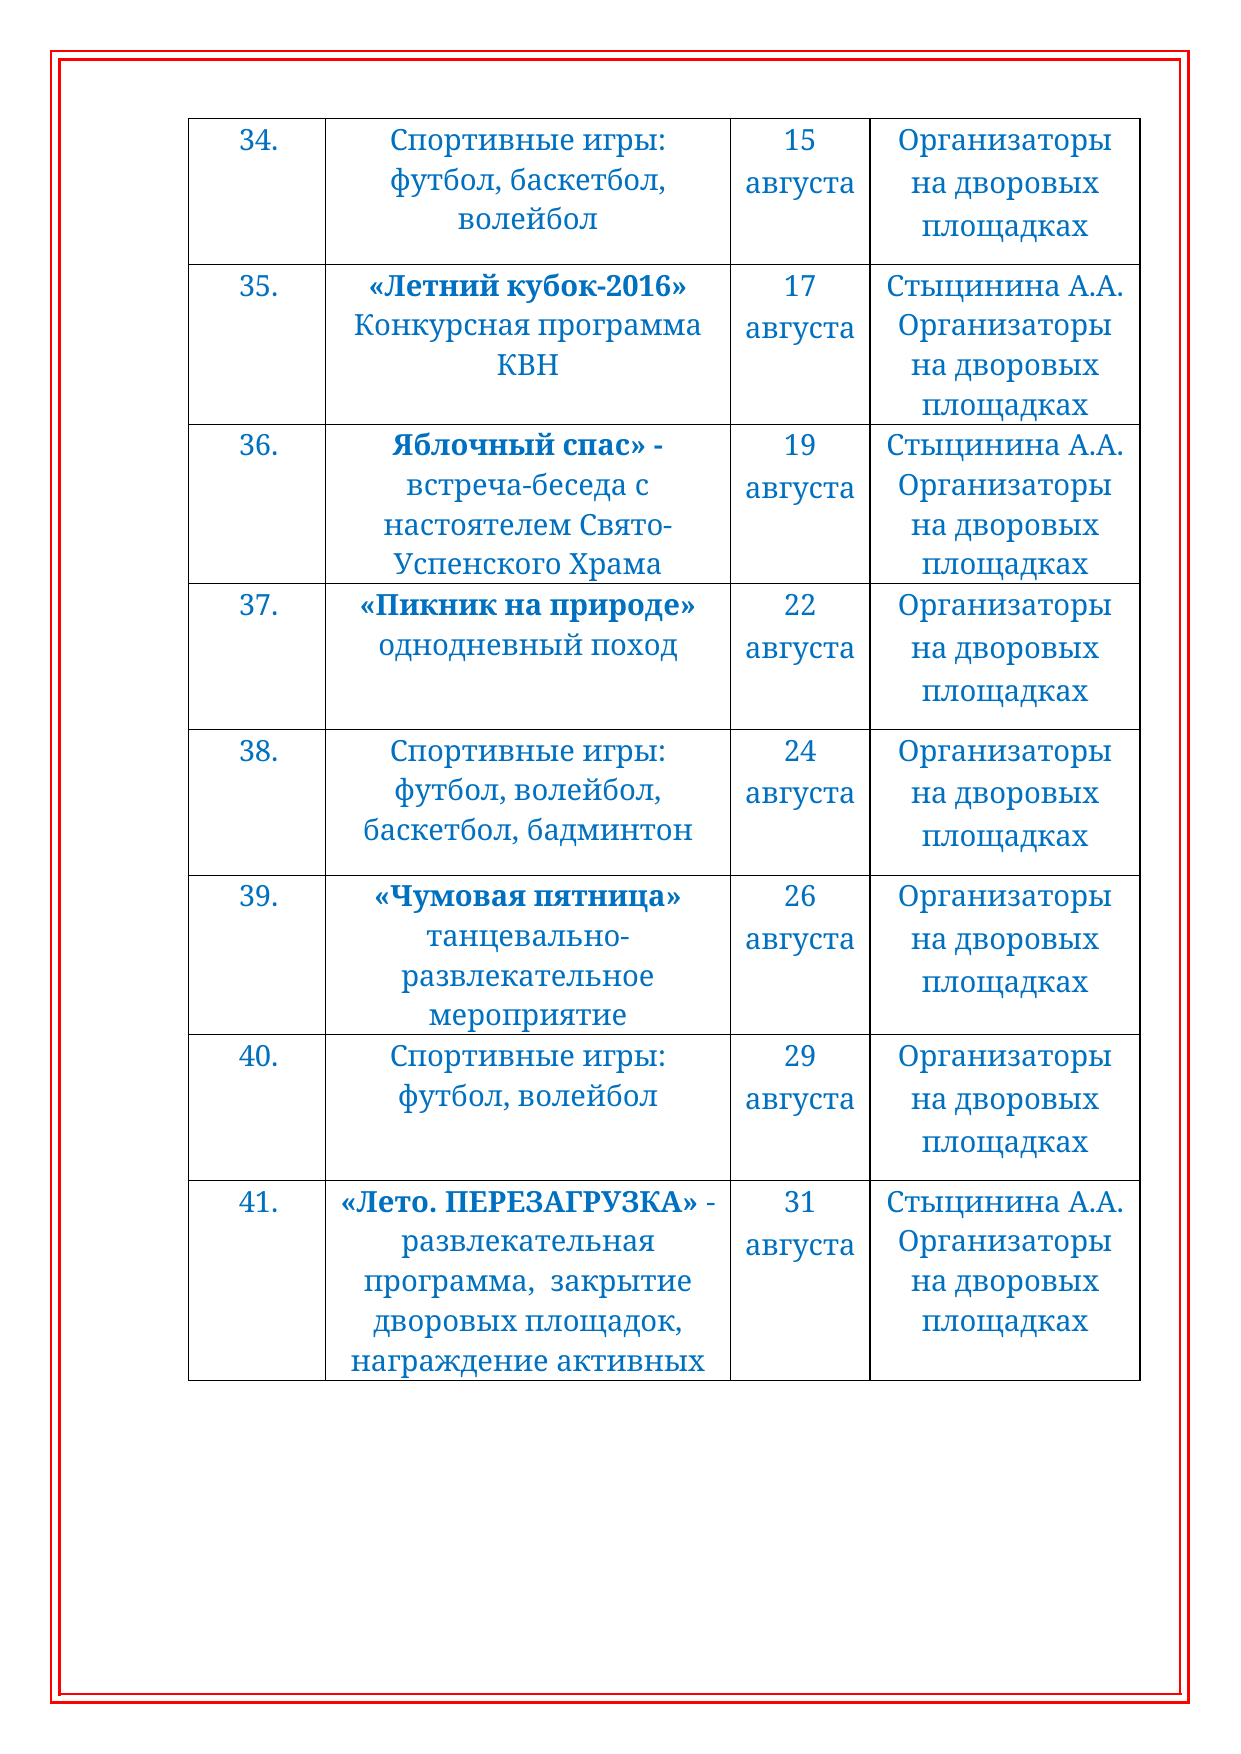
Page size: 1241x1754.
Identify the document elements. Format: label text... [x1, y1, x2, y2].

table_cell Спортивные игры: футбол, волейбол [326, 1035, 730, 1180]
table_cell Организаторы на дворовых площадках [871, 876, 1139, 1034]
table_cell [189, 876, 325, 1034]
table_cell [189, 584, 325, 729]
table_cell Яблочный спас» - встреча-беседа с настоятелем Свято-Успенского Храма [326, 425, 730, 583]
table_cell 24 августа [731, 730, 869, 874]
table_cell [189, 730, 325, 874]
table_cell [189, 425, 325, 583]
table_cell Стыцинина А.А. Организаторы на дворовых площадках [871, 265, 1139, 423]
table_cell 15 августа [731, 119, 869, 264]
table_cell [189, 265, 325, 423]
table_cell «Лето. ПЕРЕЗАГРУЗКА» - развлекательная программа, закрытие дворовых площадок, награждение активных [326, 1181, 730, 1379]
table_cell Организаторы на дворовых площадках [871, 584, 1139, 729]
table_cell Организаторы на дворовых площадках [871, 1035, 1139, 1180]
table_cell 31 августа [731, 1181, 869, 1379]
table_cell Стыцинина А.А. Организаторы на дворовых площадках [871, 1181, 1139, 1379]
table_cell 17 августа [731, 265, 869, 423]
table_cell «Чумовая пятница» танцевально-развлекательное мероприятие [326, 876, 730, 1034]
table_cell «Пикник на природе» однодневный поход [326, 584, 730, 729]
table_cell 19 августа [731, 425, 869, 583]
table_cell «Летний кубок-2016» Конкурсная программа КВН [326, 265, 730, 423]
table_cell 29 августа [731, 1035, 869, 1180]
table_cell Стыцинина А.А. Организаторы на дворовых площадках [871, 425, 1139, 583]
table_cell [189, 119, 325, 264]
table_cell [189, 1181, 325, 1379]
table_cell Спортивные игры: футбол, волейбол, баскетбол, бадминтон [326, 730, 730, 874]
table_cell [189, 1035, 325, 1180]
table_cell Спортивные игры: футбол, баскетбол, волейбол [326, 119, 730, 264]
table_cell 22 августа [731, 584, 869, 729]
table_cell 26 августа [731, 876, 869, 1034]
table_cell Организаторы на дворовых площадках [871, 730, 1139, 874]
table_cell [871, 119, 1139, 264]
